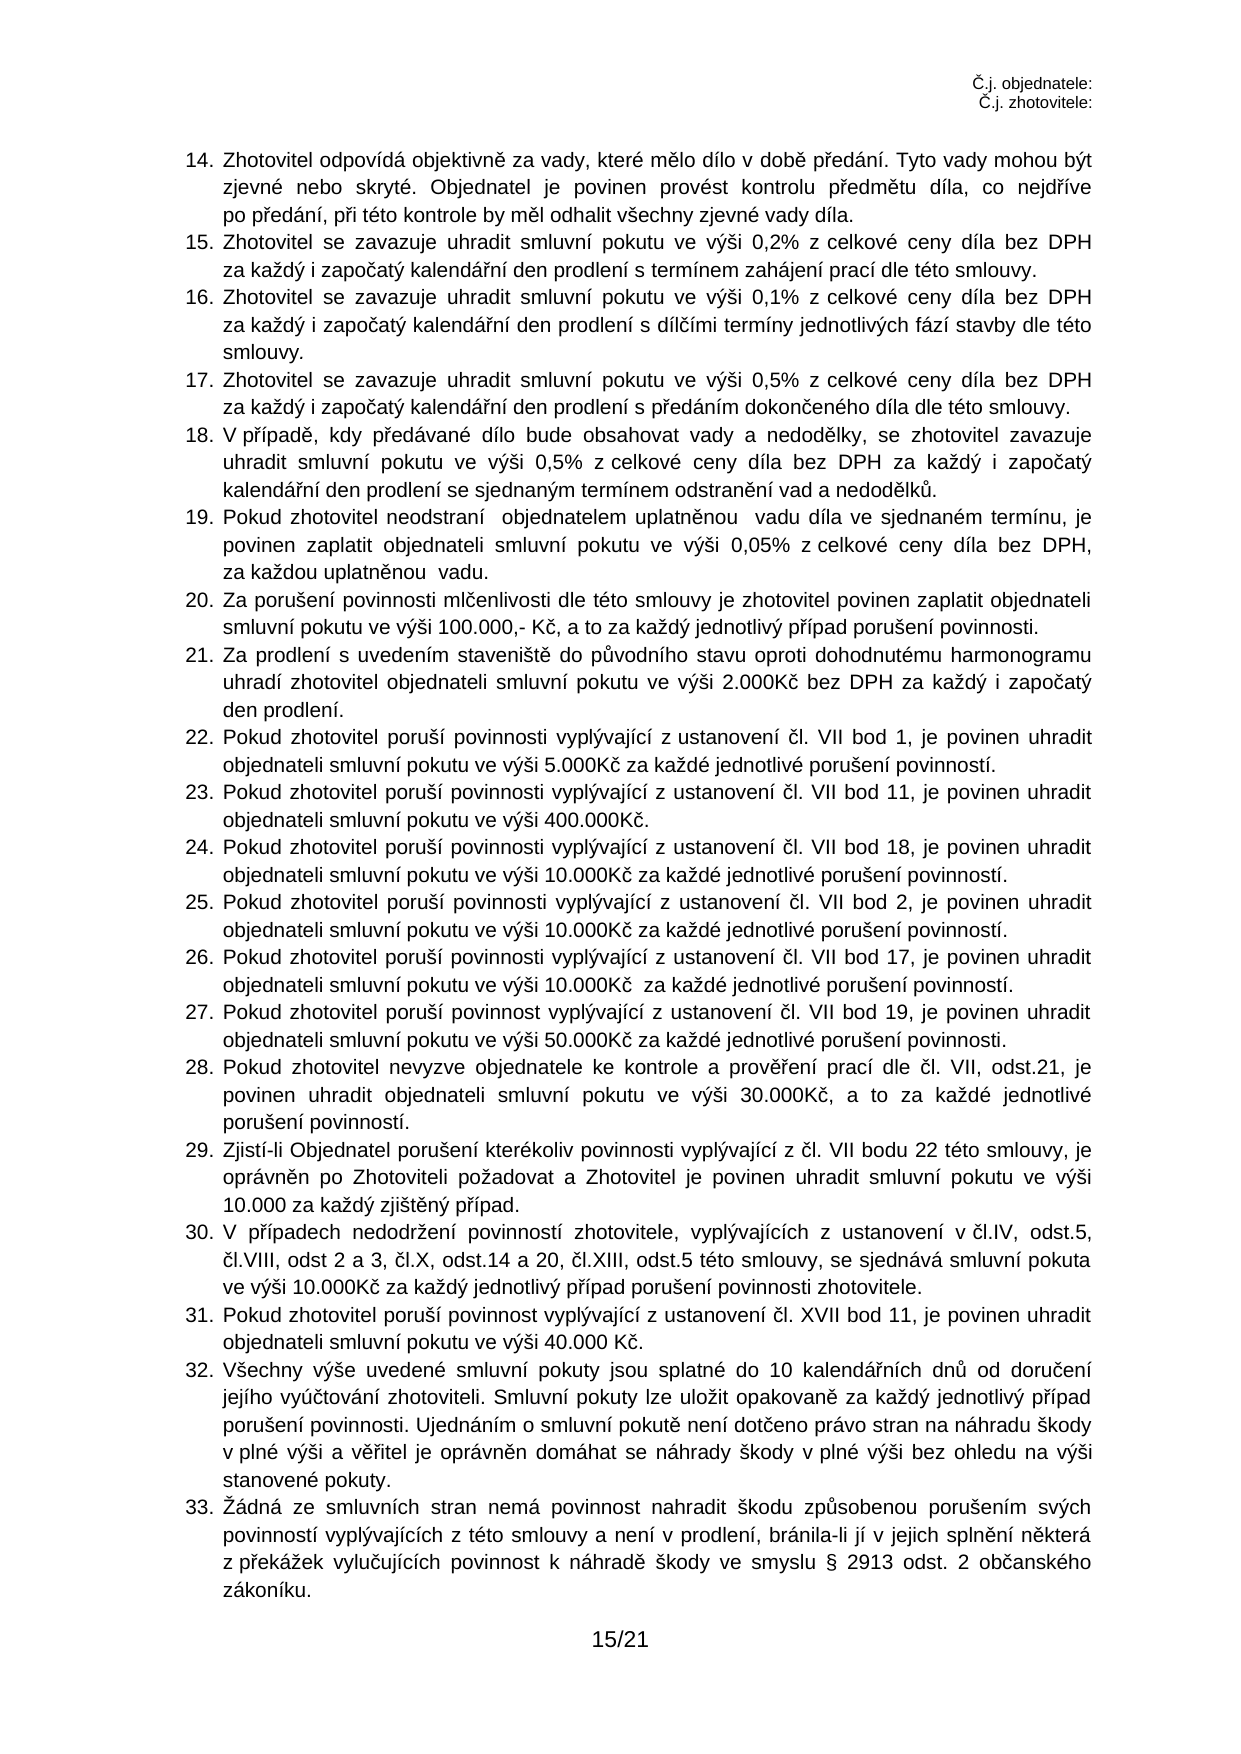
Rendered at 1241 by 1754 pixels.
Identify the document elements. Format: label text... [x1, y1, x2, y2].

list Zjistí-li Objednatel porušení kterékoliv povinnosti vyplývající z čl. VII bodu 22 této smlouvy, je oprávněn po Zhotoviteli požadovat a Zhotovitel je povinen uhradit smluvní pokutu ve výši 10.000 za každý zjištěný případ. [185, 1138, 1093, 1217]
list Žádná ze smluvních stran nemá povinnost nahradit škodu způsobenou porušením svých povinností vyplývajících z této smlouvy a není v prodlení, bránila-li jí v jejich splnění některá z překážek vylučujících povinnost k náhradě škody ve smyslu § 2913 odst. 2 občanského zákoníku. [185, 1495, 1093, 1602]
list Pokud zhotovitel nevyzve objednatele ke kontrole a prověření prací dle čl. VII, odst.21, je povinen uhradit objednateli smluvní pokutu ve výši 30.000Kč, a to za každé jednotlivé porušení povinností. [185, 1055, 1093, 1134]
list Zhotovitel se zavazuje uhradit smluvní pokutu ve výši 0,5% z celkové ceny díla bez DPH za každý i započatý kalendářní den prodlení s předáním dokončeného díla dle této smlouvy. [185, 368, 1093, 419]
list Pokud zhotovitel poruší povinnosti vyplývající z ustanovení čl. VII bod 2, je povinen uhradit objednateli smluvní pokutu ve výši 10.000Kč za každé jednotlivé porušení povinností. [185, 890, 1093, 942]
list Všechny výše uvedené smluvní pokuty jsou splatné do 10 kalendářních dnů od doručení jejího vyúčtování zhotoviteli. Smluvní pokuty lze uložit opakovaně za každý jednotlivý případ porušení povinnosti. Ujednáním o smluvní pokutě není dotčeno právo stran na náhradu škody v plné výši a věřitel je oprávněn domáhat se náhrady škody v plné výši bez ohledu na výši stanovené pokuty. [185, 1358, 1093, 1492]
list Pokud zhotovitel poruší povinnosti vyplývající z ustanovení čl. VII bod 1, je povinen uhradit objednateli smluvní pokutu ve výši 5.000Kč za každé jednotlivé porušení povinností. [185, 725, 1093, 777]
list Za porušení povinnosti mlčenlivosti dle této smlouvy je zhotovitel povinen zaplatit objednateli smluvní pokutu ve výši 100.000,- Kč, a to za každý jednotlivý případ porušení povinnosti. [185, 588, 1093, 639]
list Za prodlení s uvedením staveniště do původního stavu oproti dohodnutému harmonogramu uhradí zhotovitel objednateli smluvní pokutu ve výši 2.000Kč bez DPH za každý i započatý den prodlení. [185, 643, 1093, 722]
list Pokud zhotovitel poruší povinnosti vyplývající z ustanovení čl. VII bod 11, je povinen uhradit objednateli smluvní pokutu ve výši 400.000Kč. [185, 780, 1093, 832]
list Zhotovitel se zavazuje uhradit smluvní pokutu ve výši 0,1% z celkové ceny díla bez DPH za každý i započatý kalendářní den prodlení s dílčími termíny jednotlivých fází stavby dle této smlouvy. [185, 285, 1093, 364]
list Pokud zhotovitel poruší povinnost vyplývající z ustanovení čl. VII bod 19, je povinen uhradit objednateli smluvní pokutu ve výši 50.000Kč za každé jednotlivé porušení povinnosti. [185, 1000, 1093, 1052]
list Zhotovitel odpovídá objektivně za vady, které mělo dílo v době předání. Tyto vady mohou být zjevné nebo skryté. Objednatel je povinen provést kontrolu předmětu díla, co nejdříve po předání, při této kontrole by měl odhalit všechny zjevné vady díla. [185, 148, 1093, 227]
list V případech nedodržení povinností zhotovitele, vyplývajících z ustanovení v čl.IV, odst.5, čl.VIII, odst 2 a 3, čl.X, odst.14 a 20, čl.XIII, odst.5 této smlouvy, se sjednává smluvní pokuta ve výši 10.000Kč za každý jednotlivý případ porušení povinnosti zhotovitele. [185, 1220, 1093, 1299]
list Pokud zhotovitel poruší povinnosti vyplývající z ustanovení čl. VII bod 17, je povinen uhradit objednateli smluvní pokutu ve výši 10.000Kč za každé jednotlivé porušení povinností. [185, 945, 1093, 997]
list V případě, kdy předávané dílo bude obsahovat vady a nedodělky, se zhotovitel zavazuje uhradit smluvní pokutu ve výši 0,5% z celkové ceny díla bez DPH za každý i započatý kalendářní den prodlení se sjednaným termínem odstranění vad a nedodělků. [185, 423, 1093, 502]
list Pokud zhotovitel poruší povinnost vyplývající z ustanovení čl. XVII bod 11, je povinen uhradit objednateli smluvní pokutu ve výši 40.000 Kč. [185, 1303, 1093, 1354]
list Pokud zhotovitel poruší povinnosti vyplývající z ustanovení čl. VII bod 18, je povinen uhradit objednateli smluvní pokutu ve výši 10.000Kč za každé jednotlivé porušení povinností. [185, 835, 1093, 887]
list Pokud zhotovitel neodstraní objednatelem uplatněnou vadu díla ve sjednaném termínu, je povinen zaplatit objednateli smluvní pokutu ve výši 0,05% z celkové ceny díla bez DPH, za každou uplatněnou vadu. [185, 505, 1093, 584]
list Zhotovitel se zavazuje uhradit smluvní pokutu ve výši 0,2% z celkové ceny díla bez DPH za každý i započatý kalendářní den prodlení s termínem zahájení prací dle této smlouvy. [185, 230, 1093, 282]
